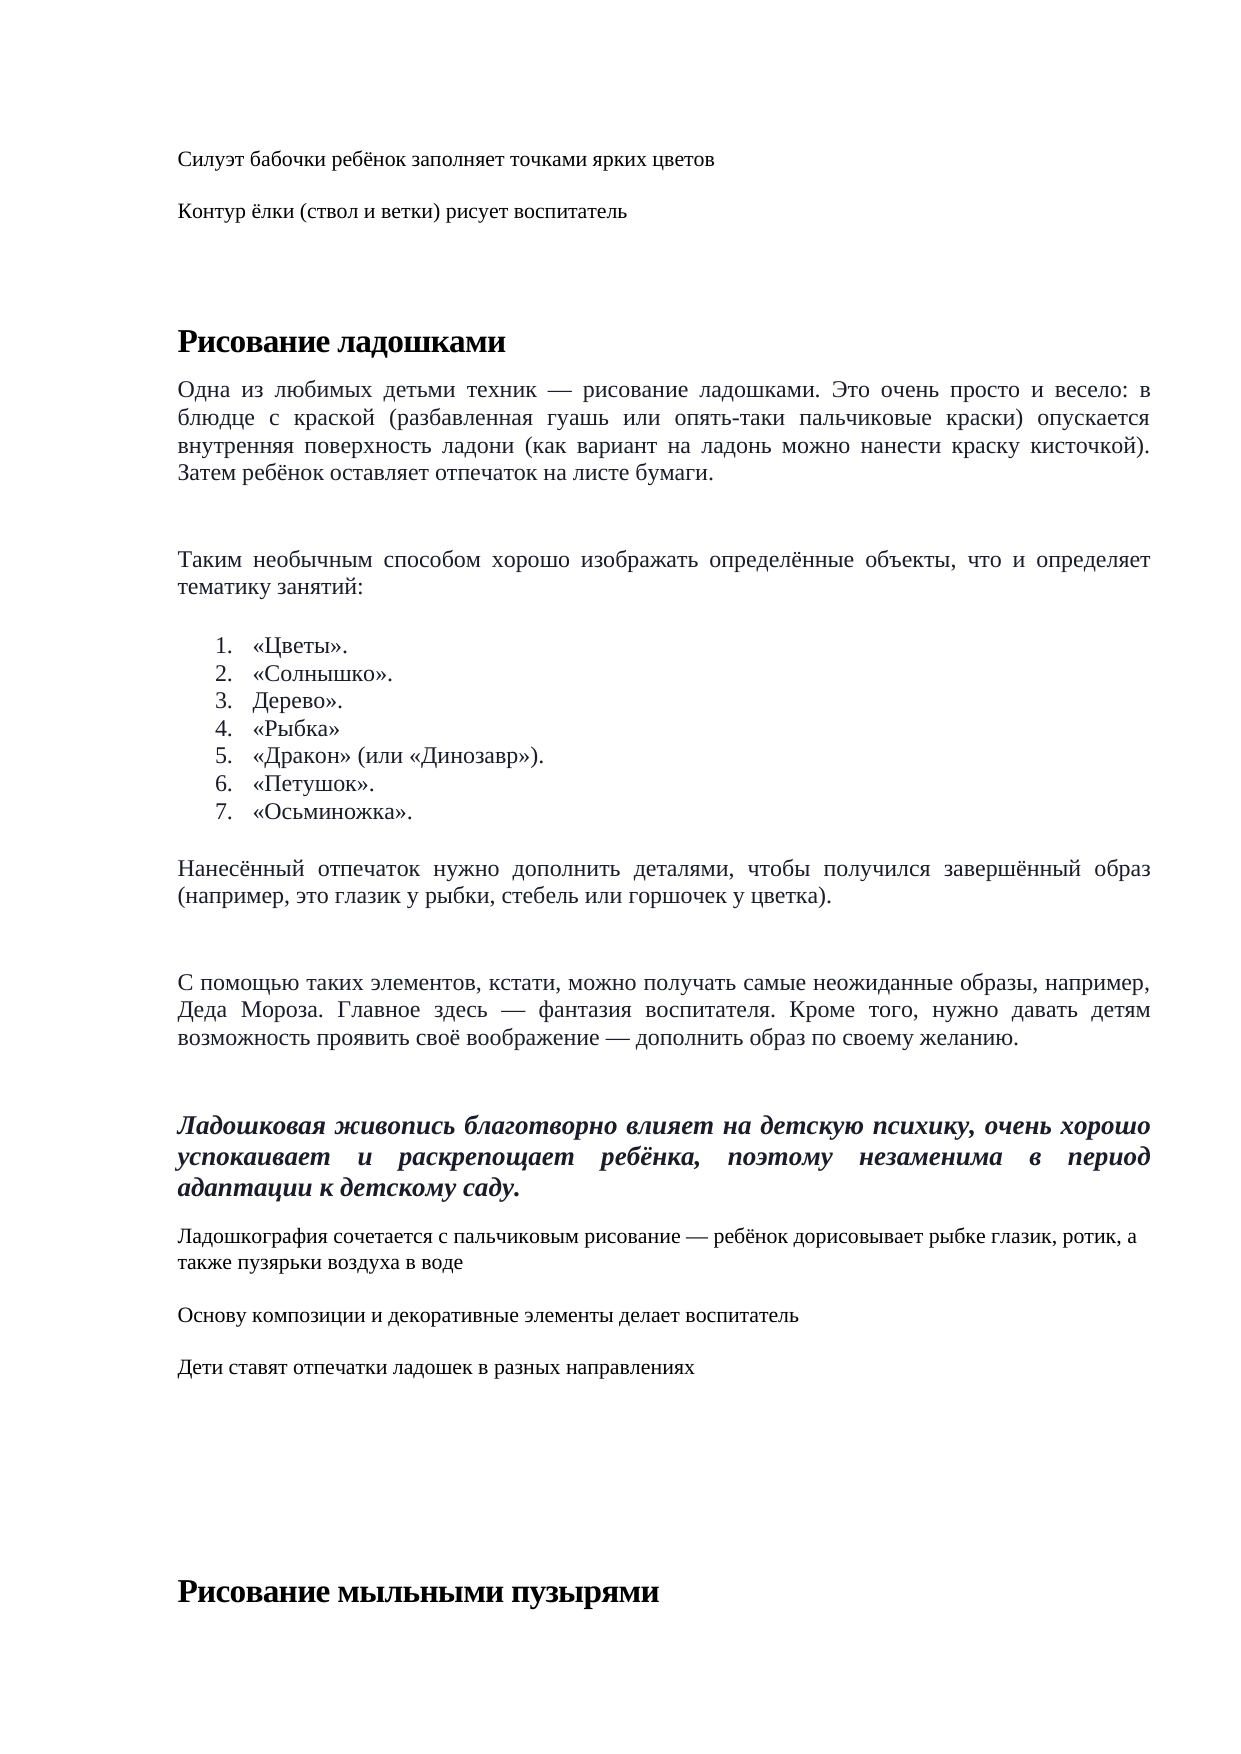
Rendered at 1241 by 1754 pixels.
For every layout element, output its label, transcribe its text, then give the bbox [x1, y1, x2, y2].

list «Солнышко». [215, 659, 1152, 686]
text Основу композиции и декоративные элементы делает воспитатель [177, 1302, 1152, 1327]
text Контур ёлки (ствол и ветки) рисует воспитатель [177, 198, 1152, 224]
text Ладошковая живопись благотворно влияет на детскую психику, очень хорошо успокаивает и раскрепощает ребёнка, поэтому незаменима в период адаптации к детскому саду. [177, 1109, 1152, 1203]
list «Цветы». [215, 631, 1152, 659]
list «Рыбка» [215, 714, 1152, 742]
list «Петушок». [215, 769, 1152, 797]
list «Дракон» (или «Динозавр»). [215, 742, 1152, 769]
text Таким необычным способом хорошо изображать определённые объекты, что и определяет тематику занятий: [177, 545, 1152, 600]
list Дерево». [215, 686, 1152, 714]
text Ладошкография сочетается с пальчиковым рисование — ребёнок дорисовывает рыбке глазик, ротик, а также пузярьки воздуха в воде [177, 1223, 1152, 1274]
text С помощью таких элементов, кстати, можно получать самые неожиданные образы, например, Деда Мороза. Главное здесь — фантазия воспитателя. Кроме того, нужно давать детям возможность проявить своё воображение — дополнить образ по своему желанию. [177, 968, 1152, 1050]
text Рисование мыльными пузырями [177, 1572, 1152, 1610]
list «Осьминожка». [215, 797, 1152, 824]
text Дети ставят отпечатки ладошек в разных направлениях [177, 1354, 1152, 1379]
text Нанесённый отпечаток нужно дополнить деталями, чтобы получился завершённый образ (например, это глазик у рыбки, стебель или горшочек у цветка). [177, 853, 1152, 909]
text Рисование ладошками [177, 321, 1152, 360]
text Силуэт бабочки ребёнок заполняет точками ярких цветов [177, 146, 1152, 171]
text Одна из любимых детьми техник — рисование ладошками. Это очень просто и весело: в блюдце с краской (разбавленная гуашь или опять-таки пальчиковые краски) опускается внутренняя поверхность ладони (как вариант на ладонь можно нанести краску кисточкой). Затем ребёнок оставляет отпечаток на листе бумаги. [177, 375, 1152, 486]
